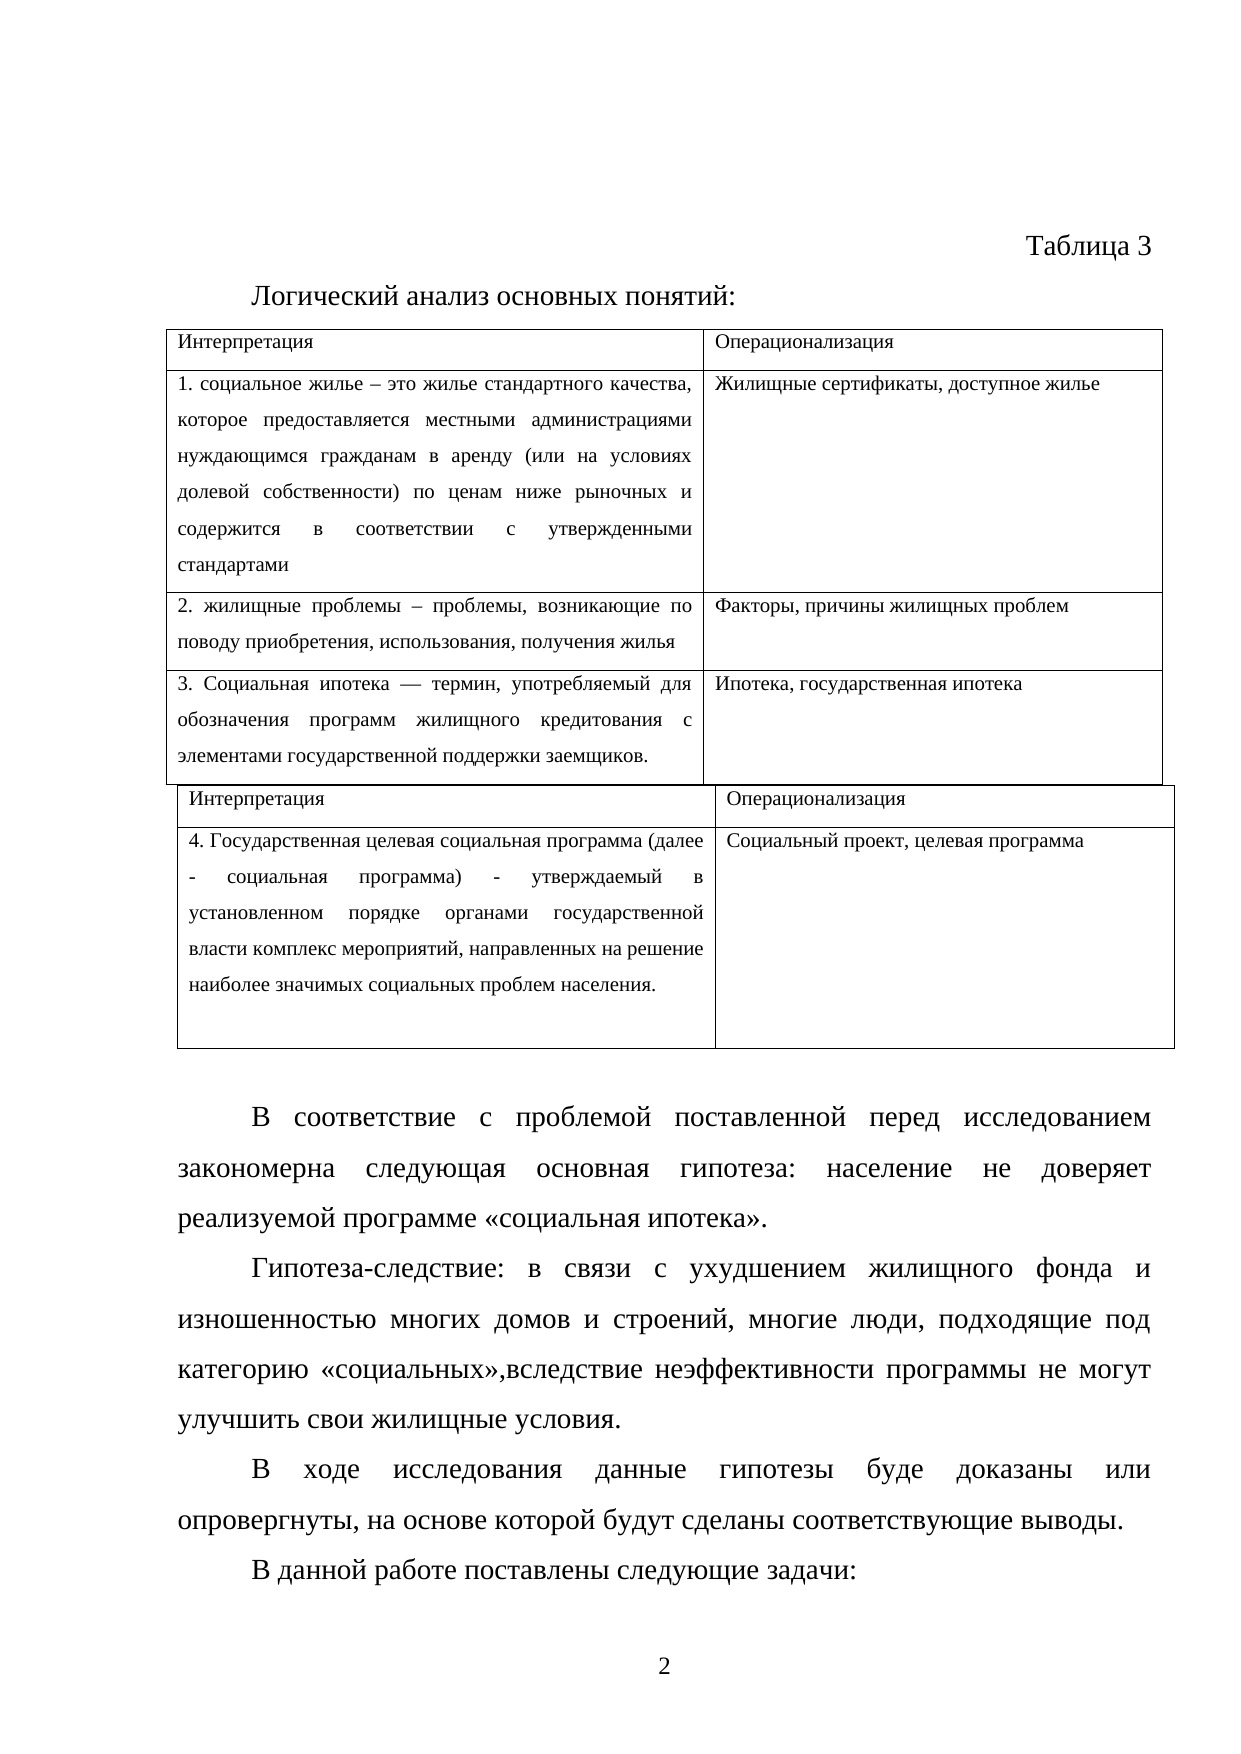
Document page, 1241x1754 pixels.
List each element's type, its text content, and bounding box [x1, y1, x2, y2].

table_cell 3. Социальная ипотека — термин, употребляемый для обозначения программ жилищного кредитования с элементами государственной поддержки заемщиков. [167, 671, 703, 784]
text Гипотеза-следствие: в связи с ухудшением жилищного фонда и изношенностью многих домов и строений, многие люди, подходящие под категорию «социальных»,вследствие неэффективности программы не могут улучшить свои жилищные условия. [177, 1250, 1152, 1435]
table_cell Социальный проект, целевая программа [716, 828, 1174, 1048]
table_cell 2. жилищные проблемы – проблемы, возникающие по поводу приобретения, использования, получения жилья [167, 593, 703, 670]
table_cell Жилищные сертификаты, доступное жилье [704, 371, 1162, 592]
text В данной работе поставлены следующие задачи: [177, 1552, 1152, 1586]
table_header Операционализация [704, 330, 1162, 370]
table_header Интерпретация [167, 330, 703, 370]
text В ходе исследования данные гипотезы буде доказаны или опровергнуты, на основе которой будут сделаны соответствующие выводы. [177, 1452, 1152, 1536]
text Таблица 3 [177, 228, 1152, 261]
text Логический анализ основных понятий: [177, 278, 1152, 312]
table_header Интерпретация [178, 786, 715, 827]
text В соответствие с проблемой поставленной перед исследованием закономерна следующая основная гипотеза: население не доверяет реализуемой программе «социальная ипотека». [177, 1099, 1152, 1234]
table_cell 4. Государственная целевая социальная программа (далее - социальная программа) - утверждаемый в установленном порядке органами государственной власти комплекс мероприятий, направленных на решение наиболее значимых социальных проблем населения. [178, 828, 715, 1048]
table_header Операционализация [716, 786, 1174, 827]
table_cell 1. социальное жилье – это жилье стандартного качества, которое предоставляется местными администрациями нуждающимся гражданам в аренду (или на условиях долевой собственности) по ценам ниже рыночных и содержится в соответствии с утвержденными стандартами [167, 371, 703, 592]
table_cell Факторы, причины жилищных проблем [704, 593, 1162, 670]
table_cell Ипотека, государственная ипотека [704, 671, 1162, 784]
